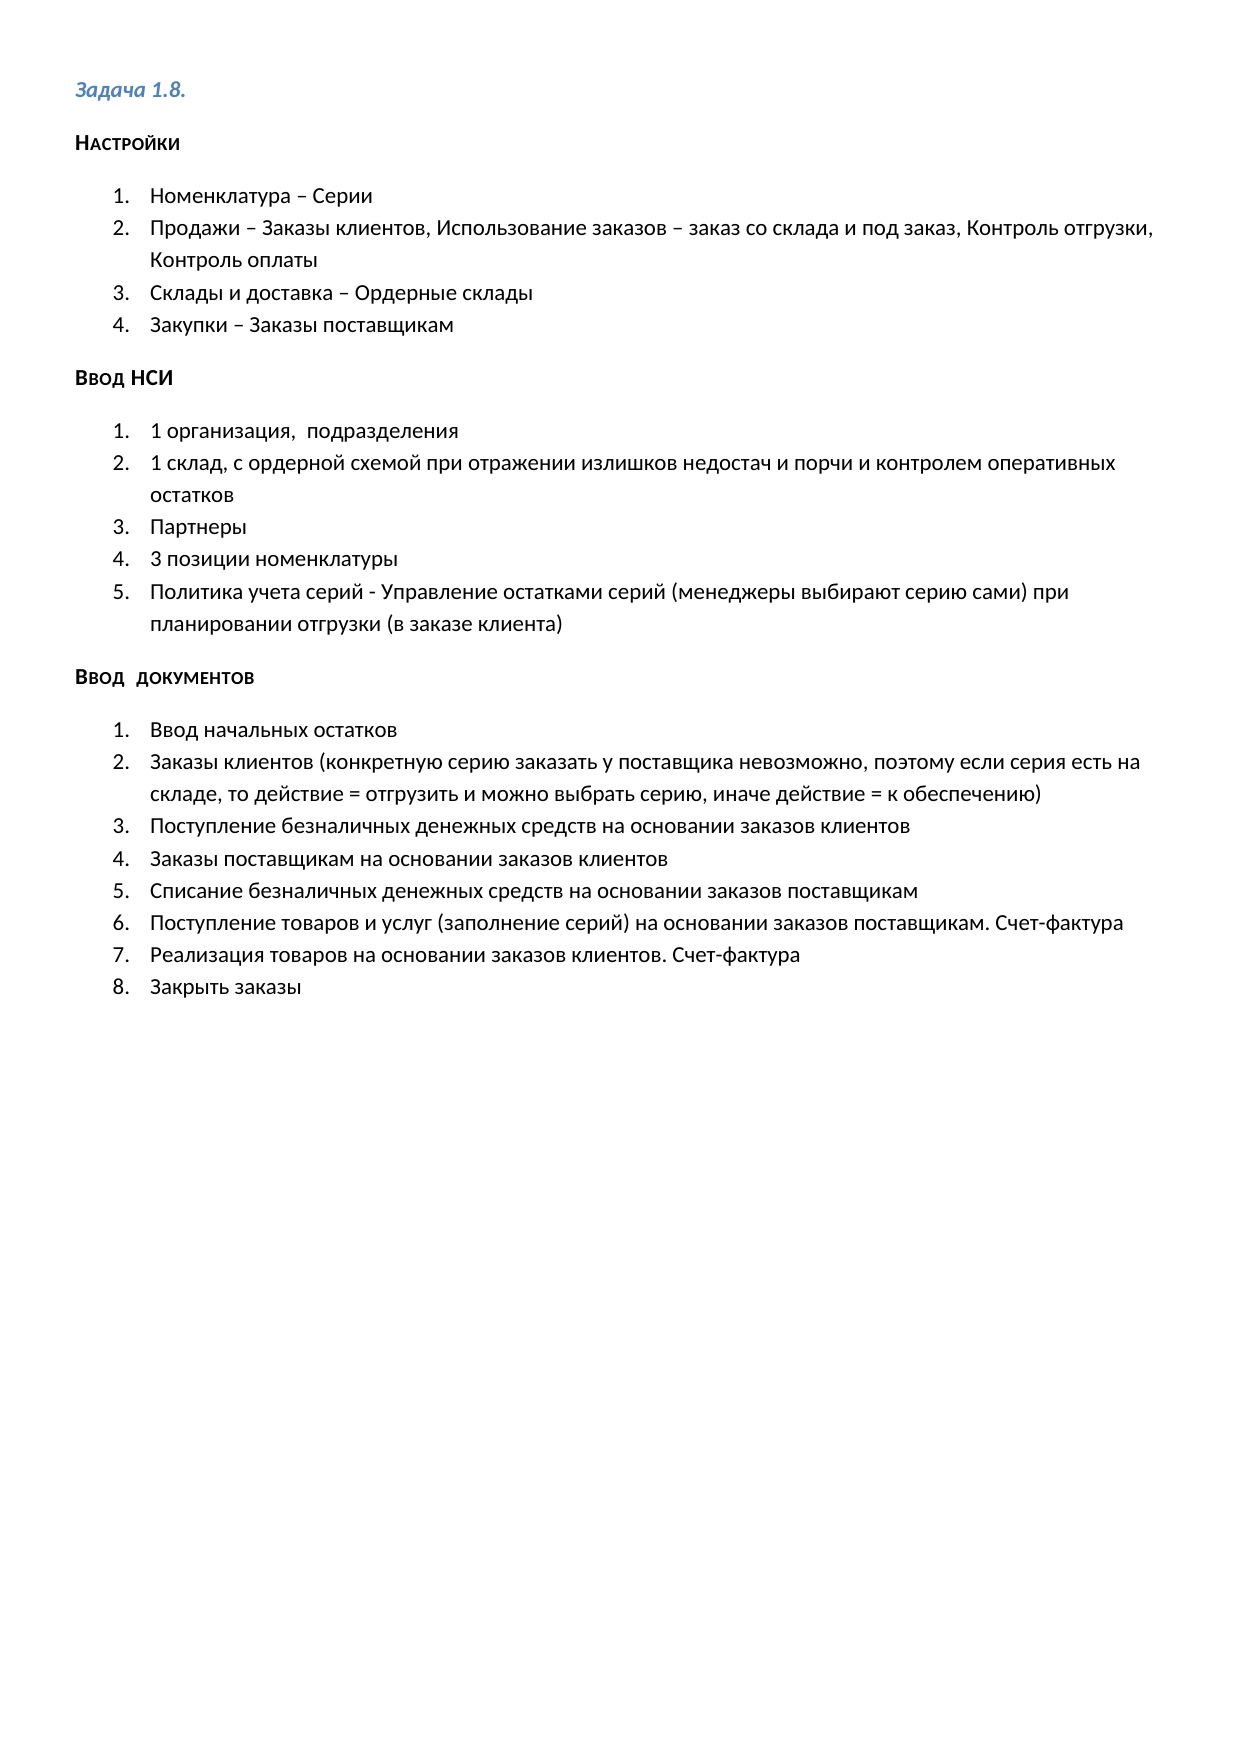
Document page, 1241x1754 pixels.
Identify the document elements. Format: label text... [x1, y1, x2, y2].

list Поступление товаров и услуг (заполнение серий) на основании заказов поставщикам. Счет-фактура [112, 908, 1165, 936]
list Реализация товаров на основании заказов клиентов. Счет-фактура [112, 940, 1165, 968]
list 3 позиции номенклатуры [112, 544, 1165, 573]
text Ввод документов [75, 662, 1165, 690]
list 1 организация, подразделения [112, 416, 1165, 444]
list Склады и доставка – Ордерные склады [112, 278, 1165, 306]
list Закупки – Заказы поставщикам [112, 310, 1165, 338]
list Заказы клиентов (конкретную серию заказать у поставщика невозможно, поэтому если серия есть на складе, то действие = отгрузить и можно выбрать серию, иначе действие = к обеспечению) [112, 747, 1165, 807]
list Закрыть заказы [112, 972, 1165, 1001]
list Заказы поставщикам на основании заказов клиентов [112, 844, 1165, 872]
list Списание безналичных денежных средств на основании заказов поставщикам [112, 876, 1165, 904]
list Номенклатура – Серии [112, 181, 1165, 209]
list Партнеры [112, 512, 1165, 540]
text Настройки [75, 128, 1165, 156]
list Поступление безналичных денежных средств на основании заказов клиентов [112, 812, 1165, 839]
text Ввод НСИ [75, 363, 1165, 391]
list Политика учета серий - Управление остатками серий (менеджеры выбирают серию сами) при планировании отгрузки (в заказе клиента) [112, 577, 1165, 637]
list 1 склад, с ордерной схемой при отражении излишков недостач и порчи и контролем оперативных остатков [112, 448, 1165, 508]
list Ввод начальных остатков [112, 715, 1165, 743]
list Продажи – Заказы клиентов, Использование заказов – заказ со склада и под заказ, Контроль отгрузки, Контроль оплаты [112, 213, 1165, 273]
text Задача 1.8. [75, 75, 1165, 103]
